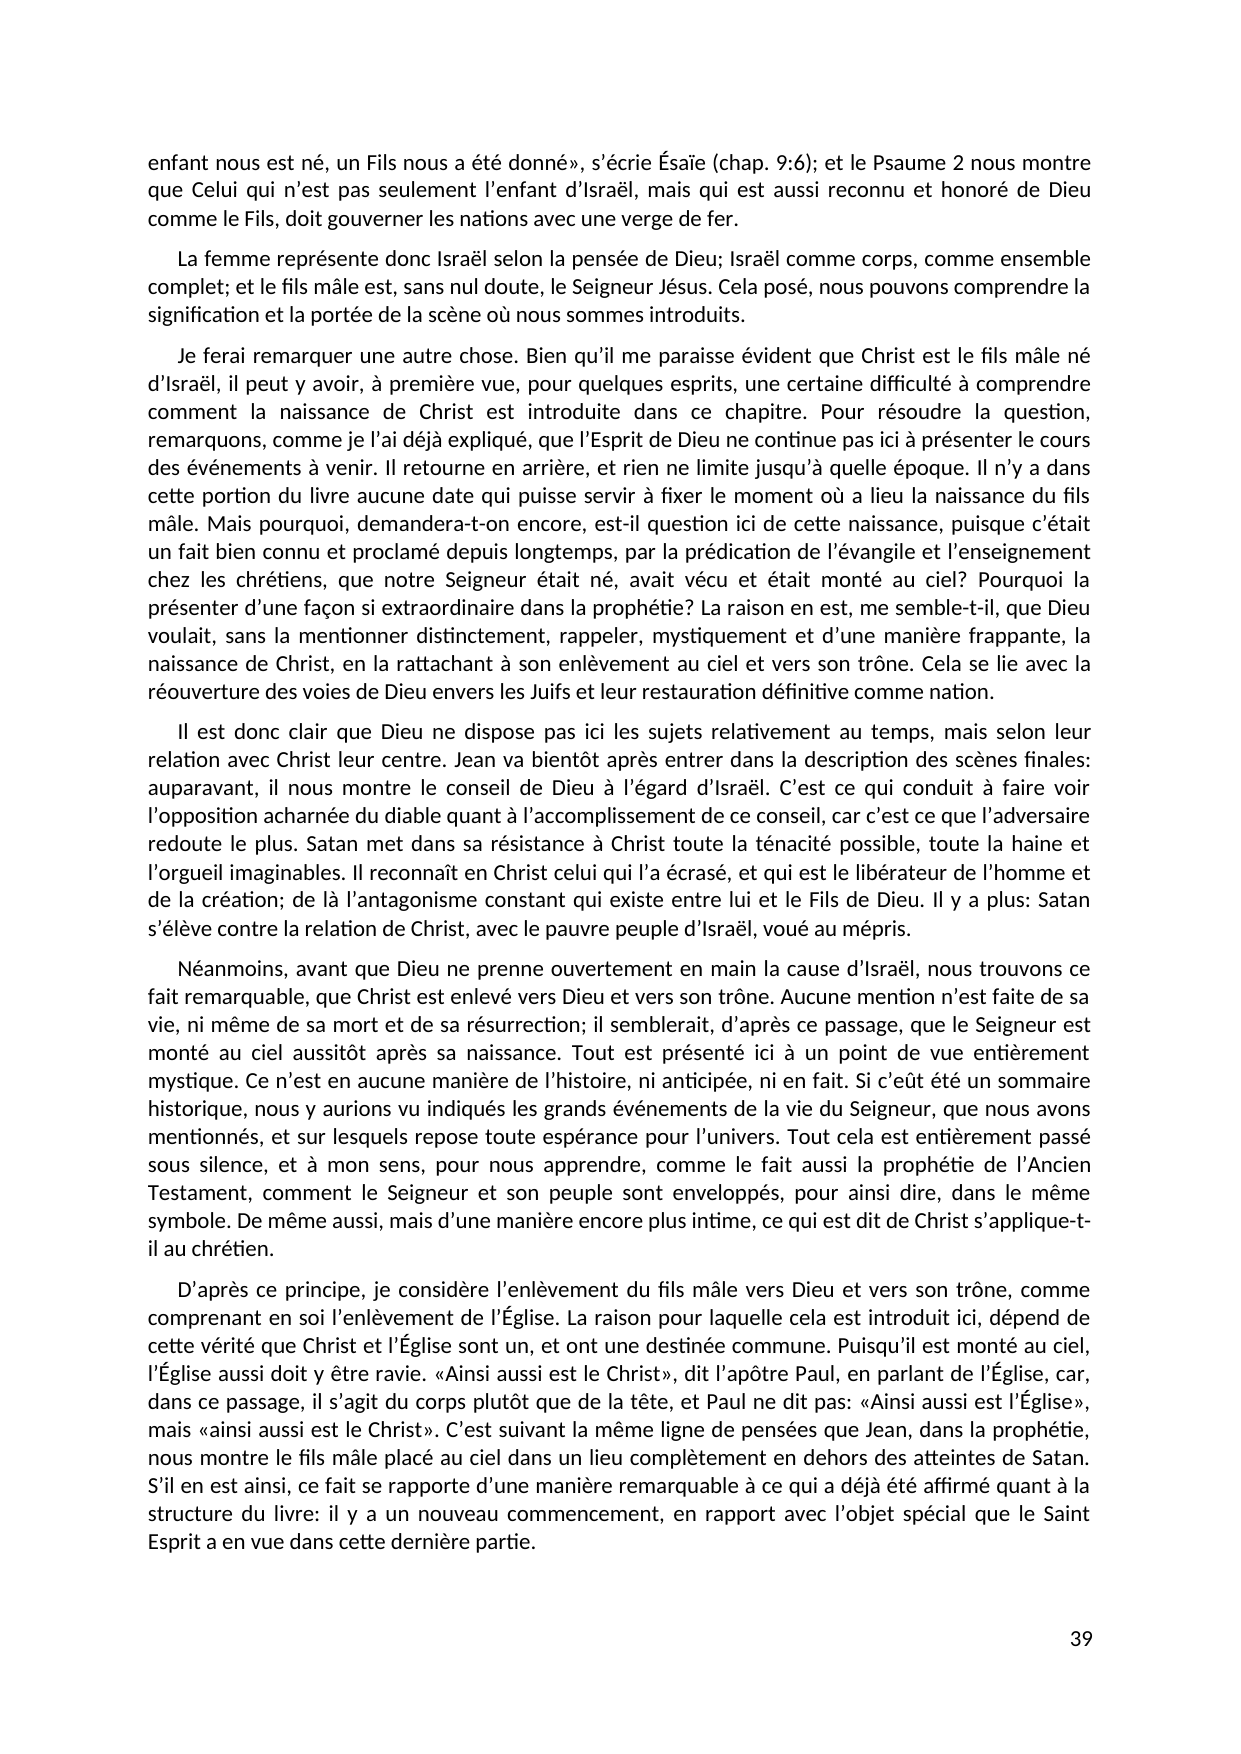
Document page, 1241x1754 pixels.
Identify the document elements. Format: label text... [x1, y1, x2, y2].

text La femme représente donc Israël selon la pensée de Dieu; Israël comme corps, comme ensemble complet; et le fils mâle est, sans nul doute, le Seigneur Jésus. Cela posé, nous pouvons comprendre la signification et la portée de la scène où nous sommes introduits. [148, 244, 1093, 328]
text Il est donc clair que Dieu ne dispose pas ici les sujets relativement au temps, mais selon leur relation avec Christ leur centre. Jean va bientôt après entrer dans la description des scènes finales: auparavant, il nous montre le conseil de Dieu à l’égard d’Israël. C’est ce qui conduit à faire voir l’opposition acharnée du diable quant à l’accomplissement de ce conseil, car c’est ce que l’adversaire redoute le plus. Satan met dans sa résistance à Christ toute la ténacité possible, toute la haine et l’orgueil imaginables. Il reconnaît en Christ celui qui l’a écrasé, et qui est le libérateur de l’homme et de la création; de là l’antagonisme constant qui existe entre lui et le Fils de Dieu. Il y a plus: Satan s’élève contre la relation de Christ, avec le pauvre peuple d’Israël, voué au mépris. [148, 717, 1093, 942]
text D’après ce principe, je considère l’enlèvement du fils mâle vers Dieu et vers son trône, comme comprenant en soi l’enlèvement de l’Église. La raison pour laquelle cela est introduit ici, dépend de cette vérité que Christ et l’Église sont un, et ont une destinée commune. Puisqu’il est monté au ciel, l’Église aussi doit y être ravie. «Ainsi aussi est le Christ», dit l’apôtre Paul, en parlant de l’Église, car, dans ce passage, il s’agit du corps plutôt que de la tête, et Paul ne dit pas: «Ainsi aussi est l’Église», mais «ainsi aussi est le Christ». C’est suivant la même ligne de pensées que Jean, dans la prophétie, nous montre le fils mâle placé au ciel dans un lieu complètement en dehors des atteintes de Satan. S’il en est ainsi, ce fait se rapporte d’une manière remarquable à ce qui a déjà été affirmé quant à la structure du livre: il y a un nouveau commencement, en rapport avec l’objet spécial que le Saint Esprit a en vue dans cette dernière partie. [148, 1275, 1093, 1555]
text Je ferai remarquer une autre chose. Bien qu’il me paraisse évident que Christ est le fils mâle né d’Israël, il peut y avoir, à première vue, pour quelques esprits, une certaine difficulté à comprendre comment la naissance de Christ est introduite dans ce chapitre. Pour résoudre la question, remarquons, comme je l’ai déjà expliqué, que l’Esprit de Dieu ne continue pas ici à présenter le cours des événements à venir. Il retourne en arrière, et rien ne limite jusqu’à quelle époque. Il n’y a dans cette portion du livre aucune date qui puisse servir à fixer le moment où a lieu la naissance du fils mâle. Mais pourquoi, demandera-t-on encore, est-il question ici de cette naissance, puisque c’était un fait bien connu et proclamé depuis longtemps, par la prédication de l’évangile et l’enseignement chez les chrétiens, que notre Seigneur était né, avait vécu et était monté au ciel? Pourquoi la présenter d’une façon si extraordinaire dans la prophétie? La raison en est, me semble-t-il, que Dieu voulait, sans la mentionner distinctement, rappeler, mystiquement et d’une manière frappante, la naissance de Christ, en la rattachant à son enlèvement au ciel et vers son trône. Cela se lie avec la réouverture des voies de Dieu envers les Juifs et leur restauration définitive comme nation. [148, 341, 1093, 705]
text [148, 148, 1093, 232]
text Néanmoins, avant que Dieu ne prenne ouvertement en main la cause d’Israël, nous trouvons ce fait remarquable, que Christ est enlevé vers Dieu et vers son trône. Aucune mention n’est faite de sa vie, ni même de sa mort et de sa résurrection; il semblerait, d’après ce passage, que le Seigneur est monté au ciel aussitôt après sa naissance. Tout est présenté ici à un point de vue entièrement mystique. Ce n’est en aucune manière de l’histoire, ni anticipée, ni en fait. Si c’eût été un sommaire historique, nous y aurions vu indiqués les grands événements de la vie du Seigneur, que nous avons mentionnés, et sur lesquels repose toute espérance pour l’univers. Tout cela est entièrement passé sous silence, et à mon sens, pour nous apprendre, comme le fait aussi la prophétie de l’Ancien Testament, comment le Seigneur et son peuple sont enveloppés, pour ainsi dire, dans le même symbole. De même aussi, mais d’une manière encore plus intime, ce qui est dit de Christ s’applique-t-il au chrétien. [148, 954, 1093, 1262]
